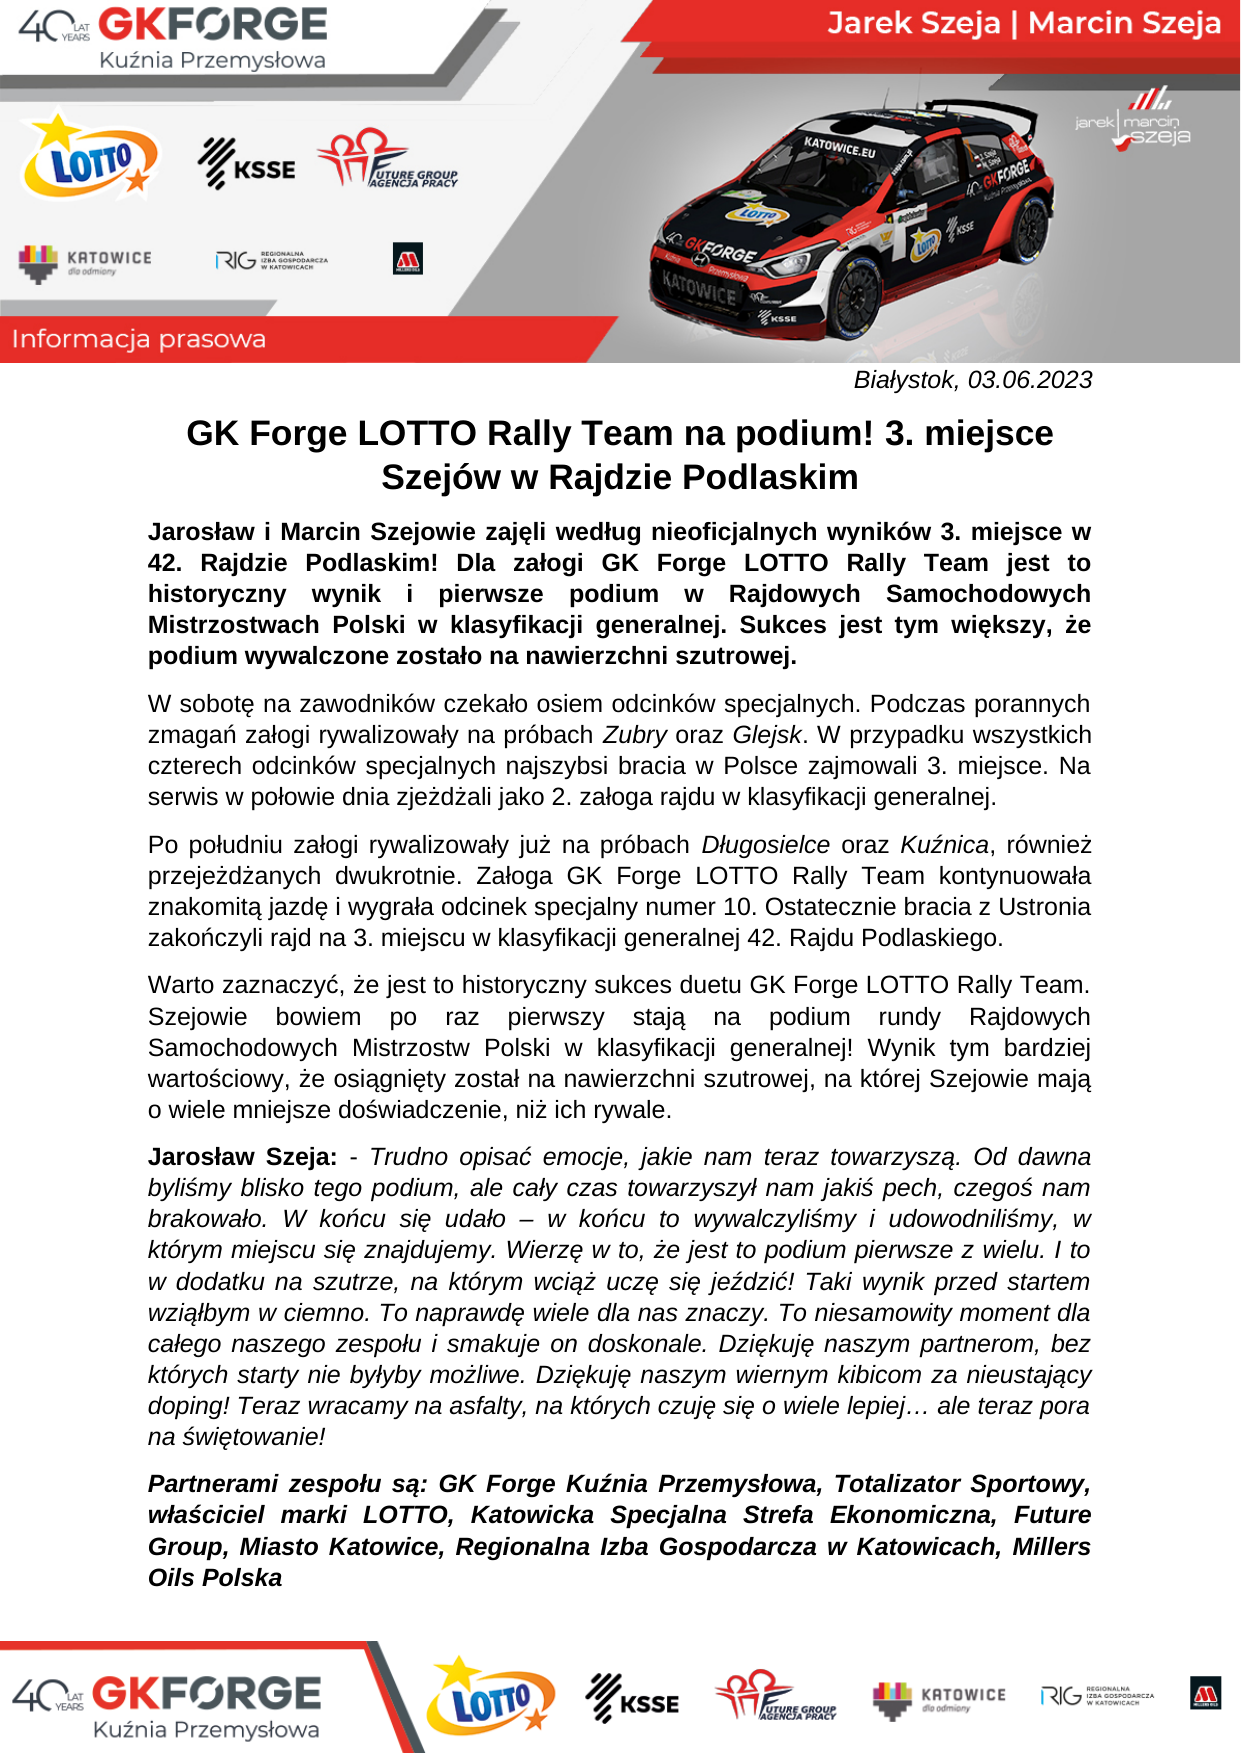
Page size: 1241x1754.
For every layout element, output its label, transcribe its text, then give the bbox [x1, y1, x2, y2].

text Po południu załogi rywalizowały już na próbach Długosielce oraz Kuźnica, również przejeżdżanych dwukrotnie. Załoga GK Forge LOTTO Rally Team kontynuowała znakomitą jazdę i wygrała odcinek specjalny numer 10. Ostatecznie bracia z Ustronia zakończyli rajd na 3. miejscu w klasyfikacji generalnej 42. Rajdu Podlaskiego. [148, 829, 1093, 951]
text W sobotę na zawodników czekało osiem odcinków specjalnych. Podczas porannych zmagań załogi rywalizowały na próbach Zubry oraz Glejsk. W przypadku wszystkich czterech odcinków specjalnych najszybsi bracia w Polsce zajmowali 3. miejsce. Na serwis w połowie dnia zjeżdżali jako 2. załoga rajdu w klasyfikacji generalnej. [148, 689, 1093, 811]
text Jarosław i Marcin Szejowie zajęli według nieoficjalnych wyników 3. miejsce w 42. Rajdzie Podlaskim! Dla załogi GK Forge LOTTO Rally Team jest to historyczny wynik i pierwsze podium w Rajdowych Samochodowych Mistrzostwach Polski w klasyfikacji generalnej. Sukces jest tym większy, że podium wywalczone zostało na nawierzchni szutrowej. [148, 517, 1093, 670]
text Partnerami zespołu są: GK Forge Kuźnia Przemysłowa, Totalizator Sportowy, właściciel marki LOTTO, Katowicka Specjalna Strefa Ekonomiczna, Future Group, Miasto Katowice, Regionalna Izba Gospodarcza w Katowicach, Millers Oils Polska [148, 1469, 1093, 1591]
picture [0, 0, 1241, 363]
text Jarosław Szeja: - Trudno opisać emocje, jakie nam teraz towarzyszą. Od dawna byliśmy blisko tego podium, ale cały czas towarzyszył nam jakiś pech, czegoś nam brakowało. W końcu się udało – w końcu to wywalczyliśmy i udowodniliśmy, w którym miejscu się znajdujemy. Wierzę w to, że jest to podium pierwsze z wielu. I to w dodatku na szutrze, na którym wciąż uczę się jeździć! Taki wynik przed startem wziąłbym w ciemno. To naprawdę wiele dla nas znaczy. To niesamowity moment dla całego naszego zespołu i smakuje on doskonale. Dziękuję naszym partnerom, bez których starty nie byłyby możliwe. Dziękuję naszym wiernym kibicom za nieustający doping! Teraz wracamy na asfalty, na których czuję się o wiele lepiej… ale teraz pora na świętowanie! [148, 1142, 1093, 1450]
text Białystok, 03.06.2023 [148, 148, 1093, 393]
text GK Forge LOTTO Rally Team na podium! 3. miejsce Szejów w Rajdzie Podlaskim [148, 412, 1093, 497]
text Warto zaznaczyć, że jest to historyczny sukces duetu GK Forge LOTTO Rally Team. Szejowie bowiem po raz pierwszy stają na podium rundy Rajdowych Samochodowych Mistrzostw Polski w klasyfikacji generalnej! Wynik tym bardziej wartościowy, że osiągnięty został na nawierzchni szutrowej, na której Szejowie mają o wiele mniejsze doświadczenie, niż ich rywale. [148, 970, 1093, 1123]
picture [0, 1641, 1241, 1753]
